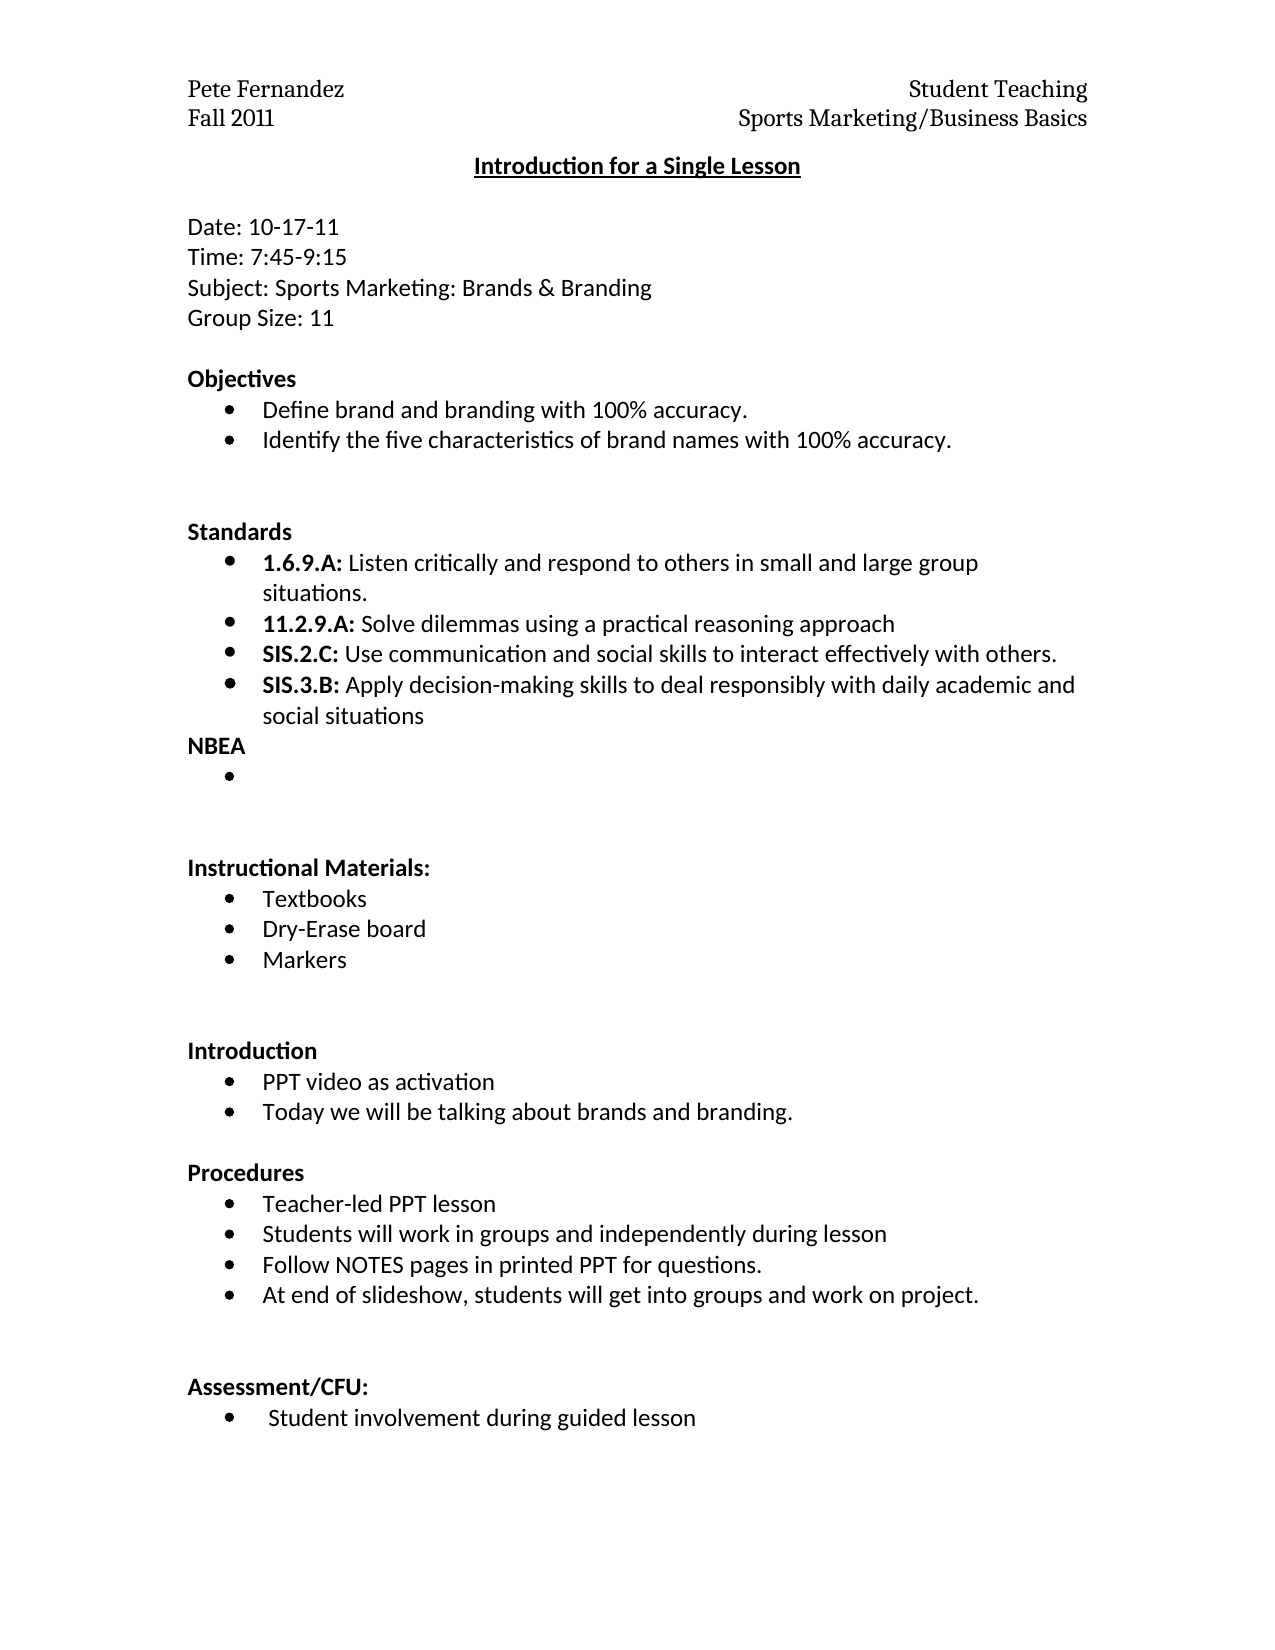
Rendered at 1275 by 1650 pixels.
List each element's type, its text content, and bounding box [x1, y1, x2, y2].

text Introduction [187, 1036, 1087, 1066]
list Identify the five characteristics of brand names with 100% accuracy. [225, 425, 1087, 455]
list Dry-Erase board [225, 913, 1087, 944]
text Objectives [187, 364, 1087, 394]
list SIS.2.C: Use communication and social skills to interact effectively with others. [225, 638, 1087, 669]
list Follow NOTES pages in printed PPT for questions. [225, 1249, 1087, 1280]
text Instructional Materials: [187, 852, 1087, 883]
text Assessment/CFU: [187, 1371, 1087, 1402]
list SIS.3.B: Apply decision-making skills to deal responsibly with daily academic and social situations [225, 669, 1087, 730]
text Standards [187, 516, 1087, 547]
text Group Size: 11 [187, 303, 1087, 333]
list PPT video as activation [225, 1066, 1087, 1097]
list Student involvement during guided lesson [225, 1402, 1087, 1432]
list Markers [225, 944, 1087, 974]
list Today we will be talking about brands and branding. [225, 1097, 1087, 1127]
text Time: 7:45-9:15 [187, 242, 1087, 272]
list At end of slideshow, students will get into groups and work on project. [225, 1280, 1087, 1310]
text Introduction for a Single Lesson [187, 150, 1087, 181]
list 11.2.9.A: Solve dilemmas using a practical reasoning approach [225, 608, 1087, 638]
text Procedures [187, 1158, 1087, 1188]
list Define brand and branding with 100% accuracy. [225, 394, 1087, 425]
list Teacher-led PPT lesson [225, 1188, 1087, 1219]
text Date: 10-17-11 [187, 211, 1087, 242]
text Subject: Sports Marketing: Brands & Branding [187, 272, 1087, 303]
list Textbooks [225, 883, 1087, 913]
list 1.6.9.A: Listen critically and respond to others in small and large group situations. [225, 547, 1087, 608]
list Students will work in groups and independently during lesson [225, 1219, 1087, 1249]
text NBEA [187, 730, 1087, 761]
